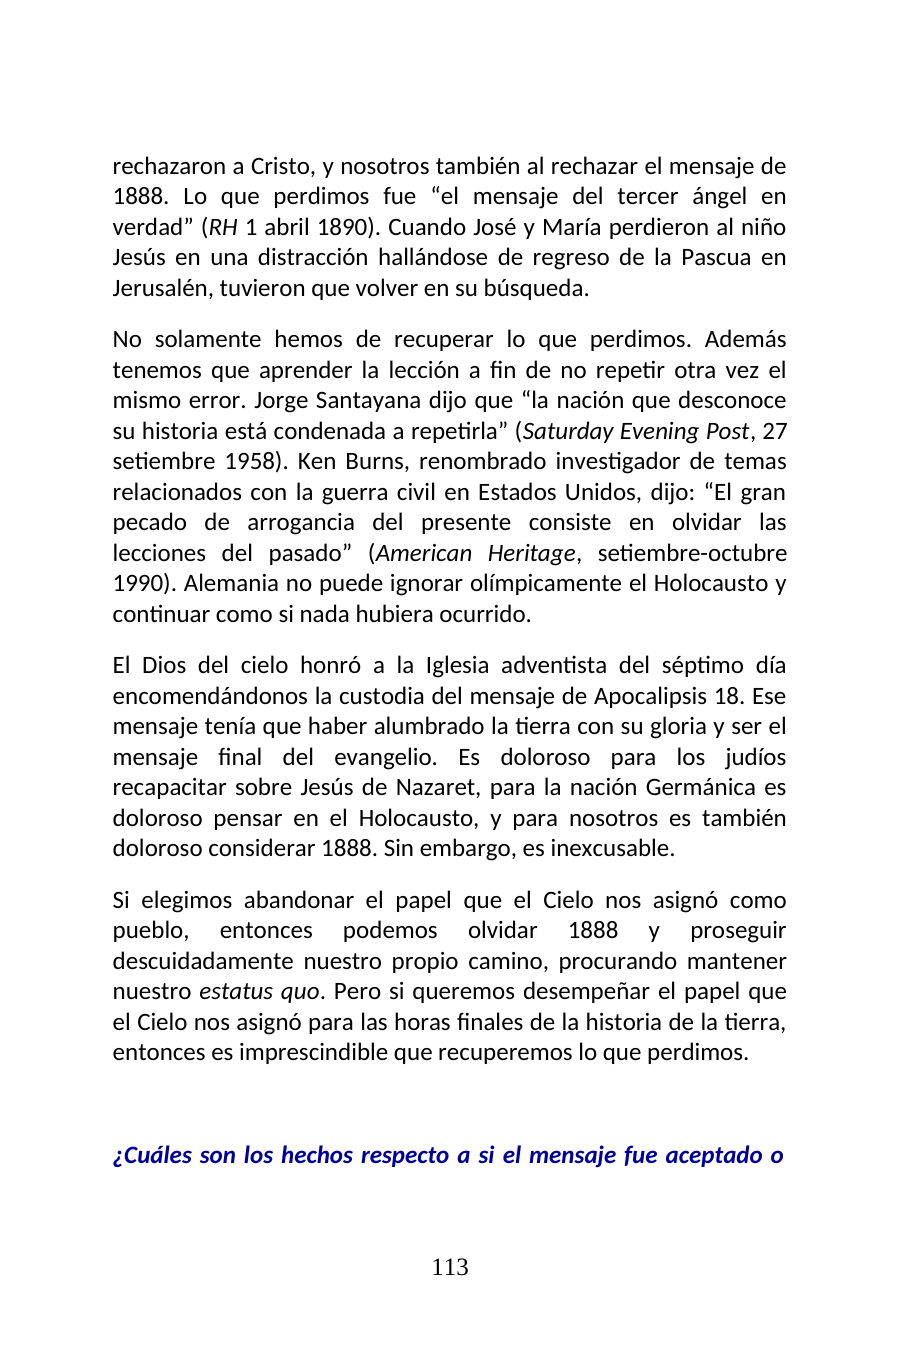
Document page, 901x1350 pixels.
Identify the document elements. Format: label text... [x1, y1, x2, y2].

text Si elegimos abandonar el papel que el Cielo nos asignó como pueblo, entonces podemos olvidar 1888 y proseguir descuidadamente nuestro propio camino, procurando mantener nuestro estatus quo. Pero si queremos desempeñar el papel que el Cielo nos asignó para las horas finales de la historia de la tierra, entonces es imprescindible que recuperemos lo que perdimos. [112, 884, 788, 1067]
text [112, 1139, 788, 1170]
text No solamente hemos de recuperar lo que perdimos. Además tenemos que aprender la lección a fin de no repetir otra vez el mismo error. Jorge Santayana dijo que “la nación que desconoce su historia está condenada a repetirla” (Saturday Evening Post, 27 setiembre 1958). Ken Burns, renombrado investigador de temas relacionados con la guerra civil en Estados Unidos, dijo: “El gran pecado de arrogancia del presente consiste en olvidar las lecciones del pasado” (American Heritage, setiembre-octubre 1990). Alemania no puede ignorar olímpicamente el Holocausto y continuar como si nada hubiera ocurrido. [112, 323, 788, 629]
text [112, 150, 788, 303]
text El Dios del cielo honró a la Iglesia adventista del séptimo día encomendándonos la custodia del mensaje de Apocalipsis 18. Ese mensaje tenía que haber alumbrado la tierra con su gloria y ser el mensaje final del evangelio. Es doloroso para los judíos recapacitar sobre Jesús de Nazaret, para la nación Germánica es doloroso pensar en el Holocausto, y para nosotros es también doloroso considerar 1888. Sin embargo, es inexcusable. [112, 649, 788, 863]
